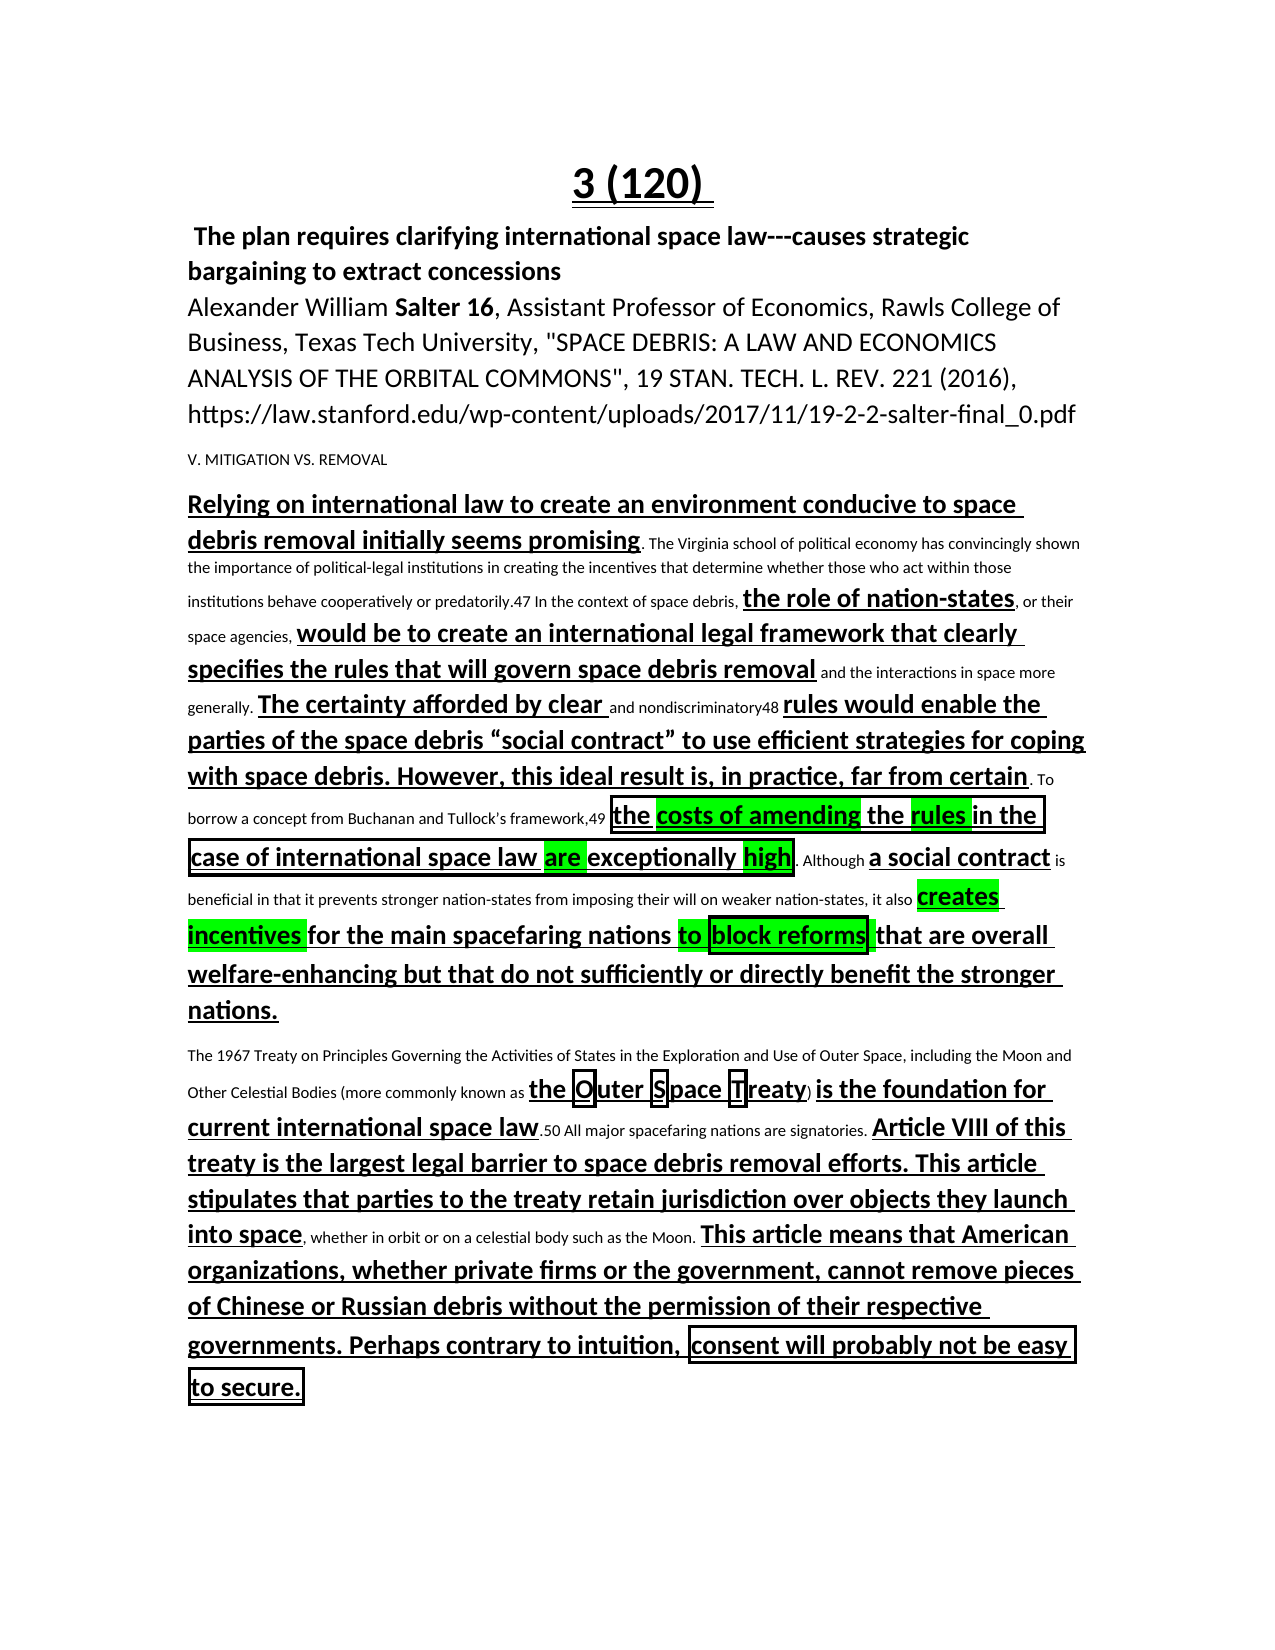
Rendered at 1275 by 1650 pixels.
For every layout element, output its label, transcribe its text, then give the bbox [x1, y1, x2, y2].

text The 1967 Treaty on Principles Governing the Activities of States in the Exploration and Use of Outer Space, including the Moon and Other Celestial Bodies (more commonly known as the Outer Space Treaty) is the foundation for current international space law.50 All major spacefaring nations are signatories. Article VIII of this treaty is the largest legal barrier to space debris removal efforts. This article stipulates that parties to the treaty retain jurisdiction over objects they launch into space, whether in orbit or on a celestial body such as the Moon. This article means that American organizations, whether private firms or the government, cannot remove pieces of Chinese or Russian debris without the permission of their respective governments. Perhaps contrary to intuition, consent will probably not be easy to secure. [187, 1045, 1087, 1406]
subtitle The plan requires clarifying international space law---causes strategic bargaining to extract concessions [187, 219, 1087, 287]
text V. MITIGATION VS. REMOVAL [187, 449, 1087, 469]
text Relying on international law to create an environment conducive to space debris removal initially seems promising. The Virginia school of political economy has convincingly shown the importance of political-legal institutions in creating the incentives that determine whether those who act within those institutions behave cooperatively or predatorily.47 In the context of space debris, the role of nation-states, or their space agencies, would be to create an international legal framework that clearly specifies the rules that will govern space debris removal and the interactions in space more generally. The certainty afforded by clear and nondiscriminatory48 rules would enable the parties of the space debris “social contract” to use efficient strategies for coping with space debris. However, this ideal result is, in practice, far from certain. To borrow a concept from Buchanan and Tullock’s framework,49 the costs of amending the rules in the case of international space law are exceptionally high. Although a social contract is beneficial in that it prevents stronger nation-states from imposing their will on weaker nation-states, it also creates incentives for the main spacefaring nations to block reforms that are overall welfare-enhancing but that do not sufficiently or directly benefit the stronger nations. [187, 488, 1087, 1026]
text Alexander William Salter 16, Assistant Professor of Economics, Rawls College of Business, Texas Tech University, "SPACE DEBRIS: A LAW AND ECONOMICS ANALYSIS OF THE ORBITAL COMMONS", 19 STAN. TECH. L. REV. 221 (2016), https://law.stanford.edu/wp-content/uploads/2017/11/19-2-2-salter-final_0.pdf [187, 290, 1087, 430]
subtitle 3 (120) [187, 154, 1087, 210]
